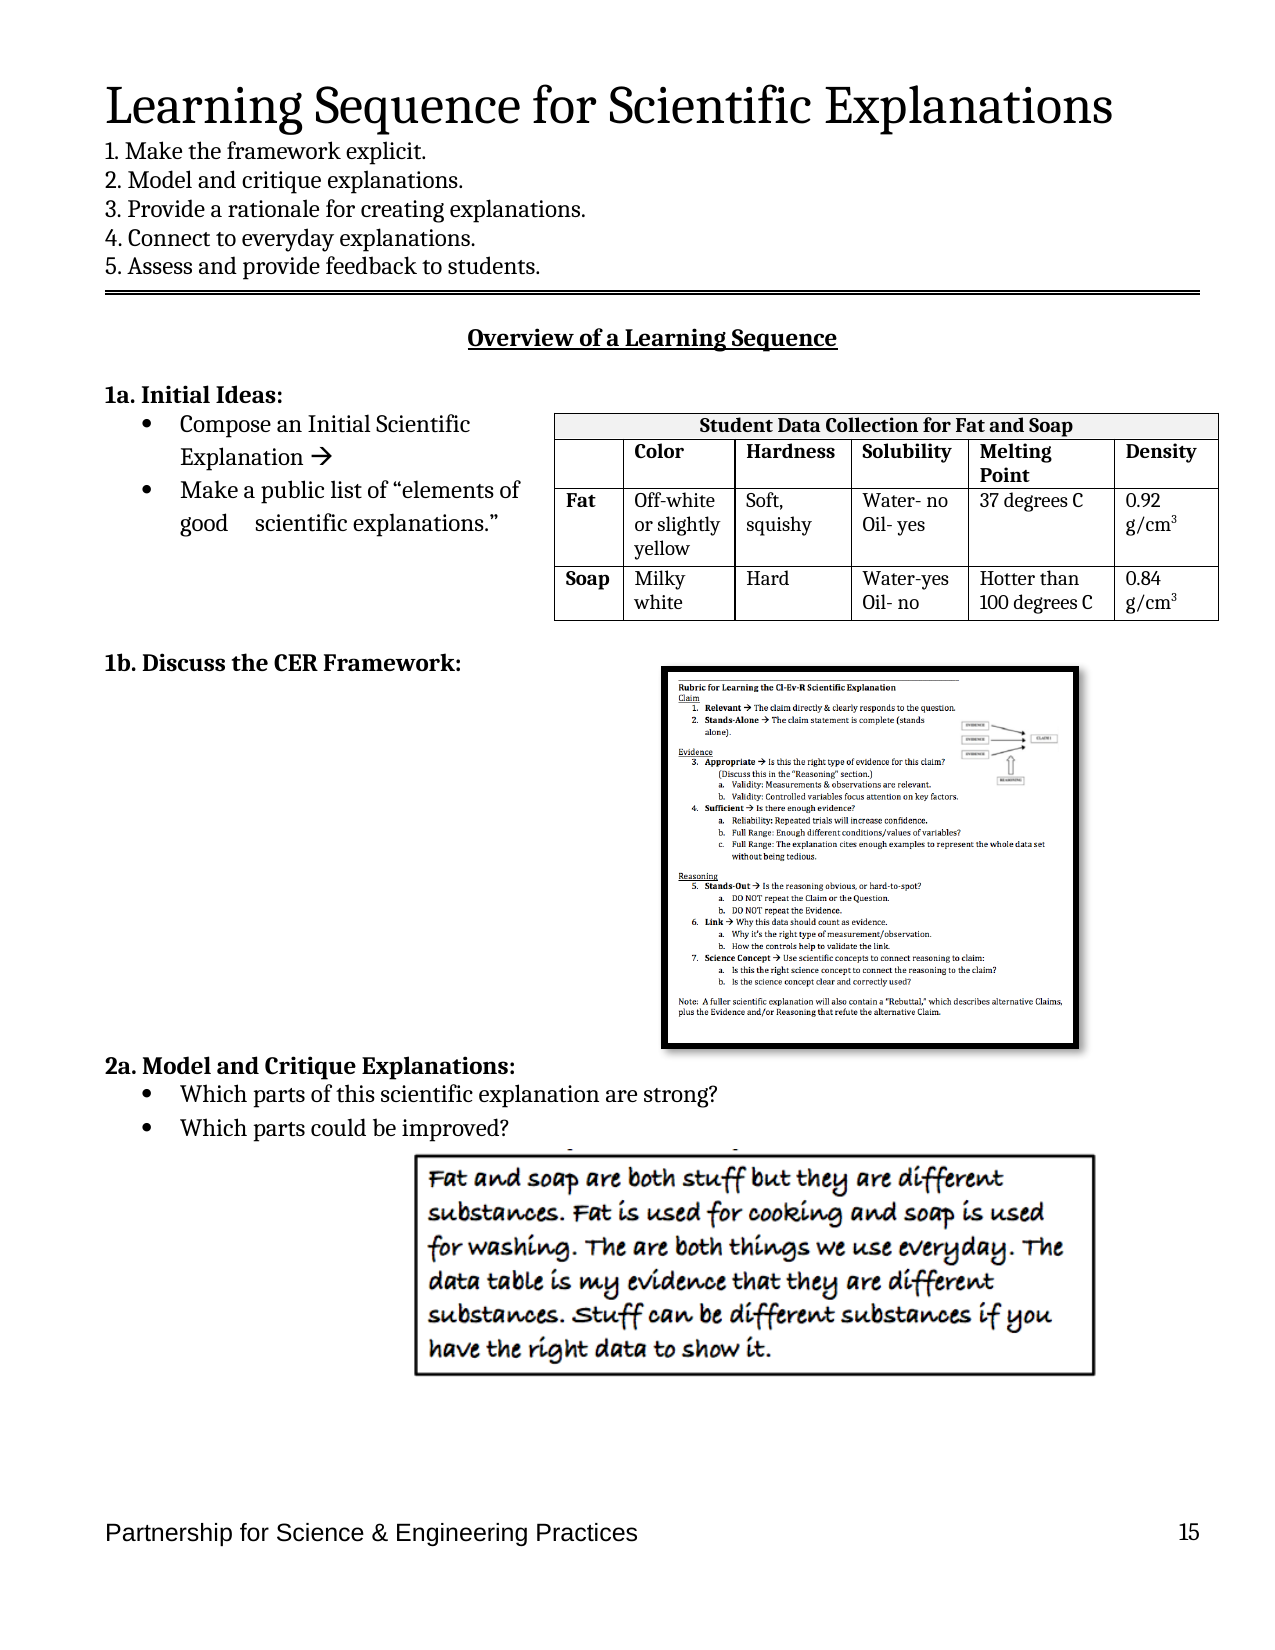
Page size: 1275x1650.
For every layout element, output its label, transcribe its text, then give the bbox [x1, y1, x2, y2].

table_cell Melting Point [969, 440, 1114, 487]
text 5. Assess and provide feedback to students. [105, 252, 1200, 281]
list Which parts could be improved? [142, 1113, 1200, 1142]
picture [405, 1149, 1118, 1390]
table_cell Hard [736, 567, 851, 620]
table_cell Water- no Oil- yes [852, 489, 968, 566]
text 1. Make the framework explicit. [105, 137, 1200, 166]
text Overview of a Learning Sequence [105, 324, 1200, 352]
table_cell Fat [555, 489, 623, 566]
table_cell Soap [555, 567, 623, 620]
text 1a. Initial Ideas: [105, 381, 1200, 410]
table_cell Milky white [624, 567, 734, 620]
text Learning Sequence for Scientific Explanations [105, 75, 1200, 137]
table_cell Hardness [736, 440, 851, 487]
table_cell 0.84 g/cm3 [1115, 567, 1218, 620]
table_cell 0.92 g/cm3 [1115, 489, 1218, 566]
table_header Student Data Collection for Fat and Soap [555, 414, 1218, 438]
table_cell Hotter than 100 degrees C [969, 567, 1114, 620]
table_cell Solubility [852, 440, 968, 487]
table_cell Off-white or slightly yellow [624, 489, 734, 566]
picture [668, 672, 1073, 1043]
table_cell Density [1115, 440, 1218, 487]
table_cell Color [624, 440, 734, 487]
text 2. Model and critique explanations. [105, 166, 1200, 195]
table_cell Water-yes Oil- no [852, 567, 968, 620]
list Which parts of this scientific explanation are strong? [142, 1080, 1200, 1109]
table_cell 37 degrees C [969, 489, 1114, 566]
table_cell Soft, squishy [736, 489, 851, 566]
text 3. Provide a rationale for creating explanations. [105, 195, 1200, 223]
list Compose an Initial Scientific Explanation [142, 410, 1200, 472]
text 2a. Model and Critique Explanations: [105, 1052, 1200, 1080]
list Make a public list of “elements of good scientific explanations.” [142, 476, 554, 538]
table_cell [555, 440, 623, 487]
text 1b. Discuss the CER Framework: [105, 649, 1200, 678]
text 4. Connect to everyday explanations. [105, 223, 1200, 252]
